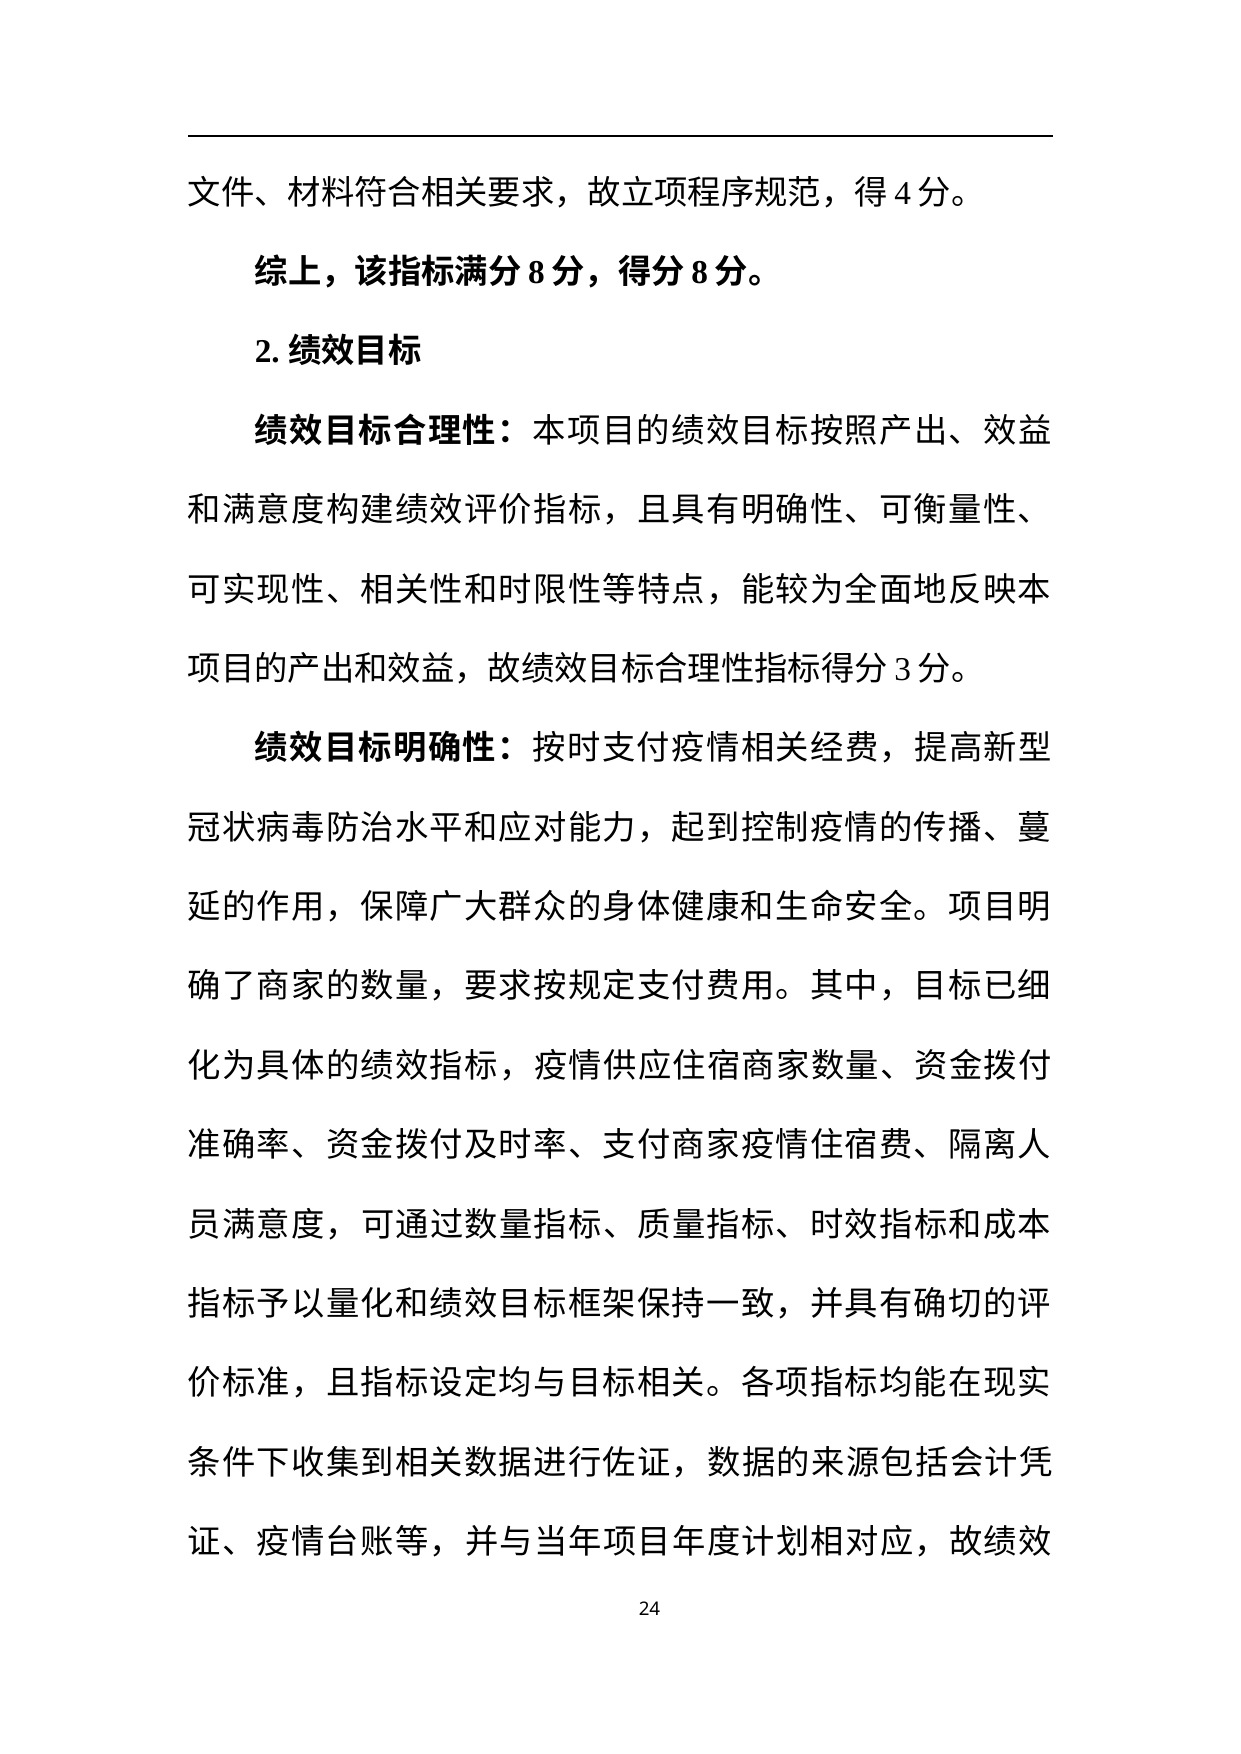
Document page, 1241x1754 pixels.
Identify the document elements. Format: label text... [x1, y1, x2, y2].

text 绩效目标合理性：本项目的绩效目标按照产出、效益和满意度构建绩效评价指标，且具有明确性、可衡量性、可实现性、相关性和时限性等特点，能较为全面地反映本项目的产出和效益，故绩效目标合理性指标得分3分。 [187, 388, 1053, 706]
text 综上，该指标满分8分，得分8分。 [187, 229, 1053, 309]
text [187, 150, 1053, 229]
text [187, 706, 1053, 1579]
subtitle 2. 绩效目标 [187, 309, 1053, 388]
